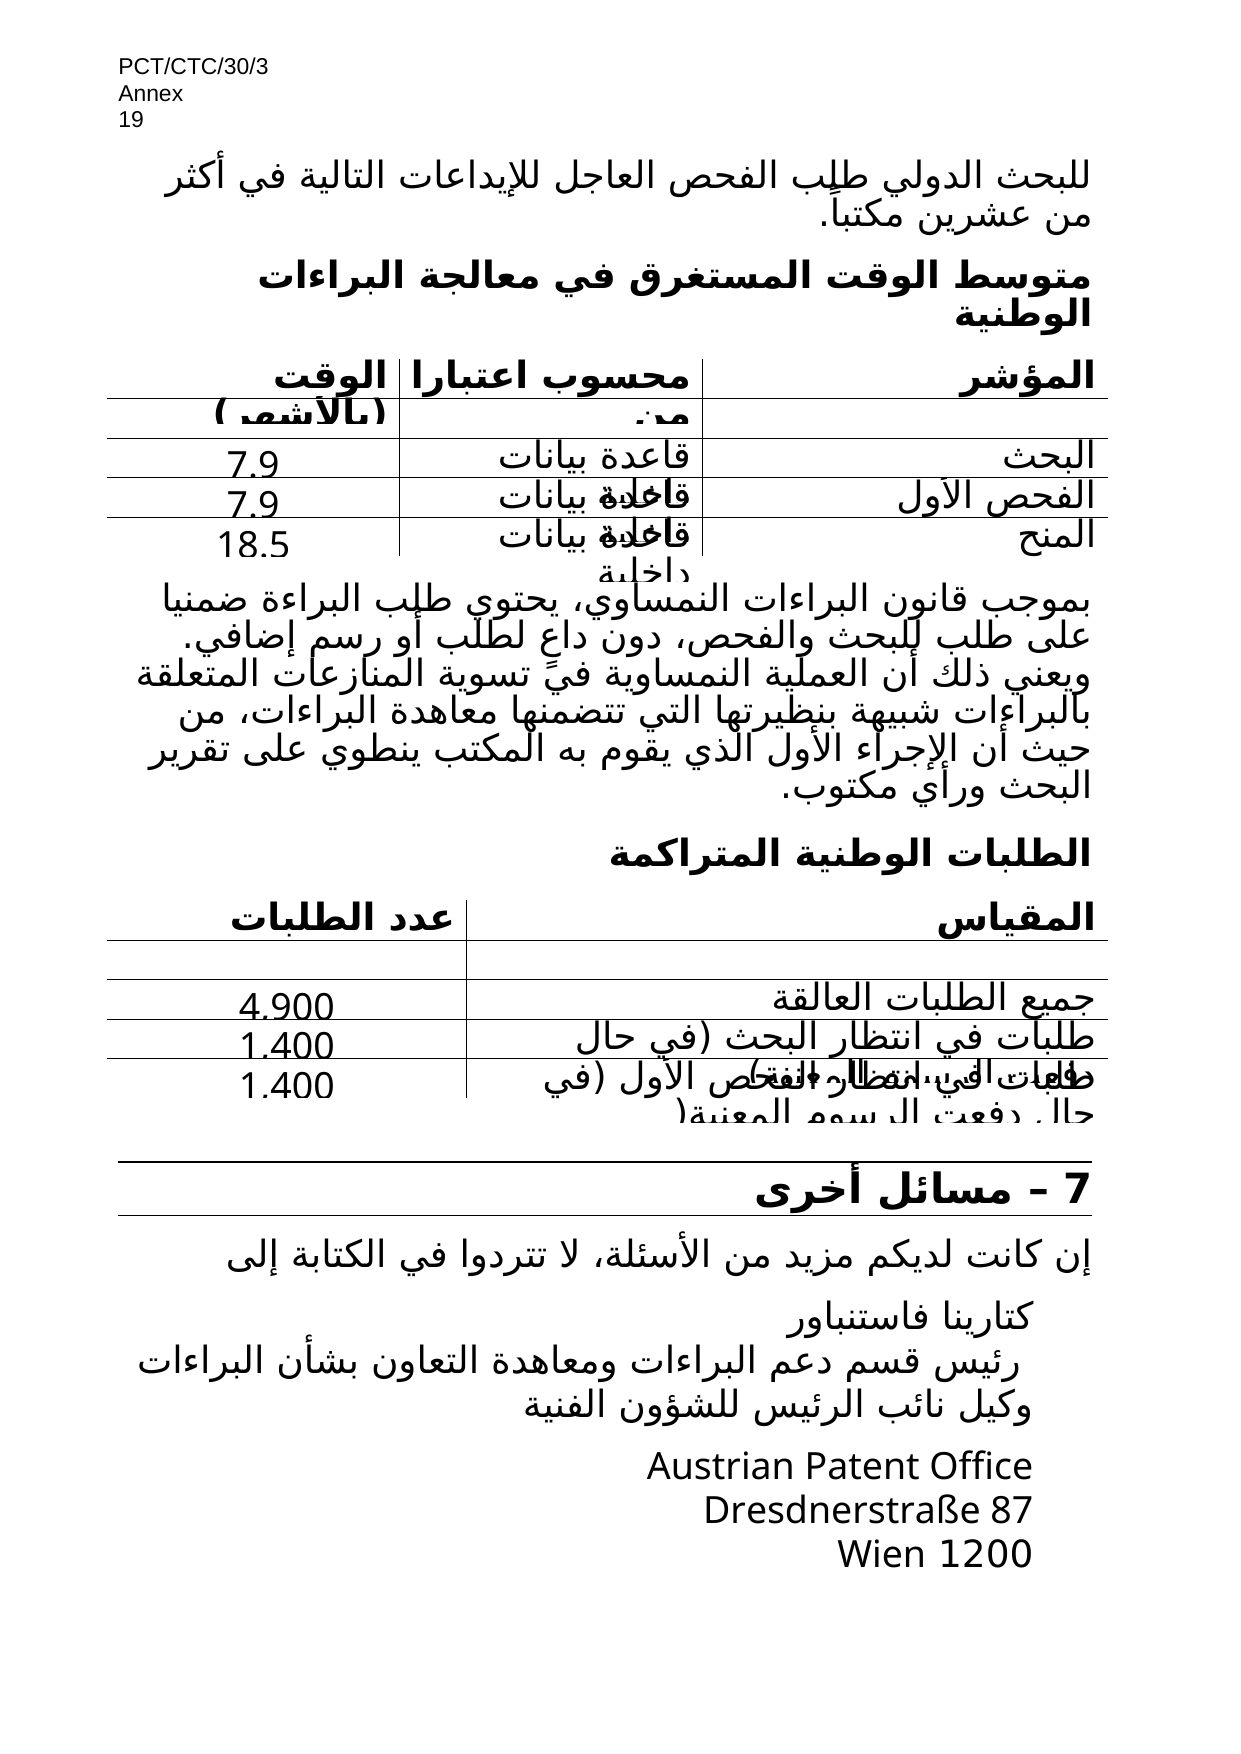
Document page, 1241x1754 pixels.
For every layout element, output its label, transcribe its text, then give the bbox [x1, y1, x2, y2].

text Dresdnerstraße 87 [118, 1493, 1033, 1531]
table_cell [467, 941, 1107, 979]
table_cell المنح [1024, 518, 1107, 556]
table_header الوقت (بالأشهر) [347, 359, 399, 398]
text بموجب قانون البراءات النمساوي، يحتوي طلب البراءة ضمنيا على طلب للبحث والفحص، دون داعٍ لطلب أو رسم إضافي. ويعني ذلك أن العملية النمساوية في تسوية المنازعات المتعلقة بالبراءات شبيهة بنظيرتها التي تتضمنها معاهدة البراءات، من حيث أن الإجراء الأول الذي يقوم به المكتب ينطوي على تقرير البحث ورأي مكتوب. [118, 581, 1092, 806]
table_cell 18.5 [107, 518, 399, 556]
table_cell قاعدة بيانات داخلية [400, 439, 702, 477]
text 1200 Wien [118, 1537, 1033, 1574]
table_header عدد الطلبات [107, 900, 466, 939]
table_header المؤشر [703, 359, 1107, 398]
text وكيل نائب الرئيس للشؤون الفنية [118, 1387, 1033, 1424]
table_cell 1,400 [107, 1059, 466, 1097]
table_cell [703, 399, 1107, 438]
table_cell [107, 941, 466, 979]
text إن كانت لديكم مزيد من الأسئلة، لا تتردوا في الكتابة إلى [118, 1237, 1092, 1274]
text متوسط الوقت المستغرق في معالجة البراءات الوطنية [118, 258, 1092, 333]
text الطلبات الوطنية المتراكمة [118, 831, 1092, 875]
table_cell طلبات في انتظار الفحص الأول (في حال دفعت الرسوم المعنية( [467, 1059, 1107, 1097]
text 7 – مسائل أخرى [118, 1163, 1092, 1215]
table_cell الفحص الأول [703, 478, 1107, 517]
table_header الوقت (بالأشهر) [107, 359, 364, 398]
table_cell البحث [703, 439, 1107, 477]
table_cell المنح [703, 518, 1079, 556]
table_cell 7.9 [107, 439, 399, 477]
text Austrian Patent Office [118, 1449, 1033, 1487]
text رئيس قسم دعم البراءات ومعاهدة التعاون بشأن البراءات [118, 1343, 1033, 1381]
table_cell 1,400 [107, 1020, 466, 1058]
table_header المقياس [467, 900, 1107, 939]
table_cell 4,900 [107, 980, 466, 1018]
table_cell طلبات في انتظار البحث (في حال دفعت الرسوم المعنية) [467, 1020, 1107, 1058]
table_cell جميع الطلبات العالقة [467, 980, 1107, 1018]
table_cell [107, 399, 399, 438]
table_cell [400, 399, 702, 438]
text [118, 158, 1092, 233]
table_header محسوب اعتبارا من [400, 359, 702, 398]
table_cell قاعدة بيانات داخلية [400, 518, 702, 556]
table_cell قاعدة بيانات داخلية [400, 478, 702, 517]
table_cell 7.9 [107, 478, 399, 517]
text كتارينا فاستنباور [118, 1299, 1033, 1337]
